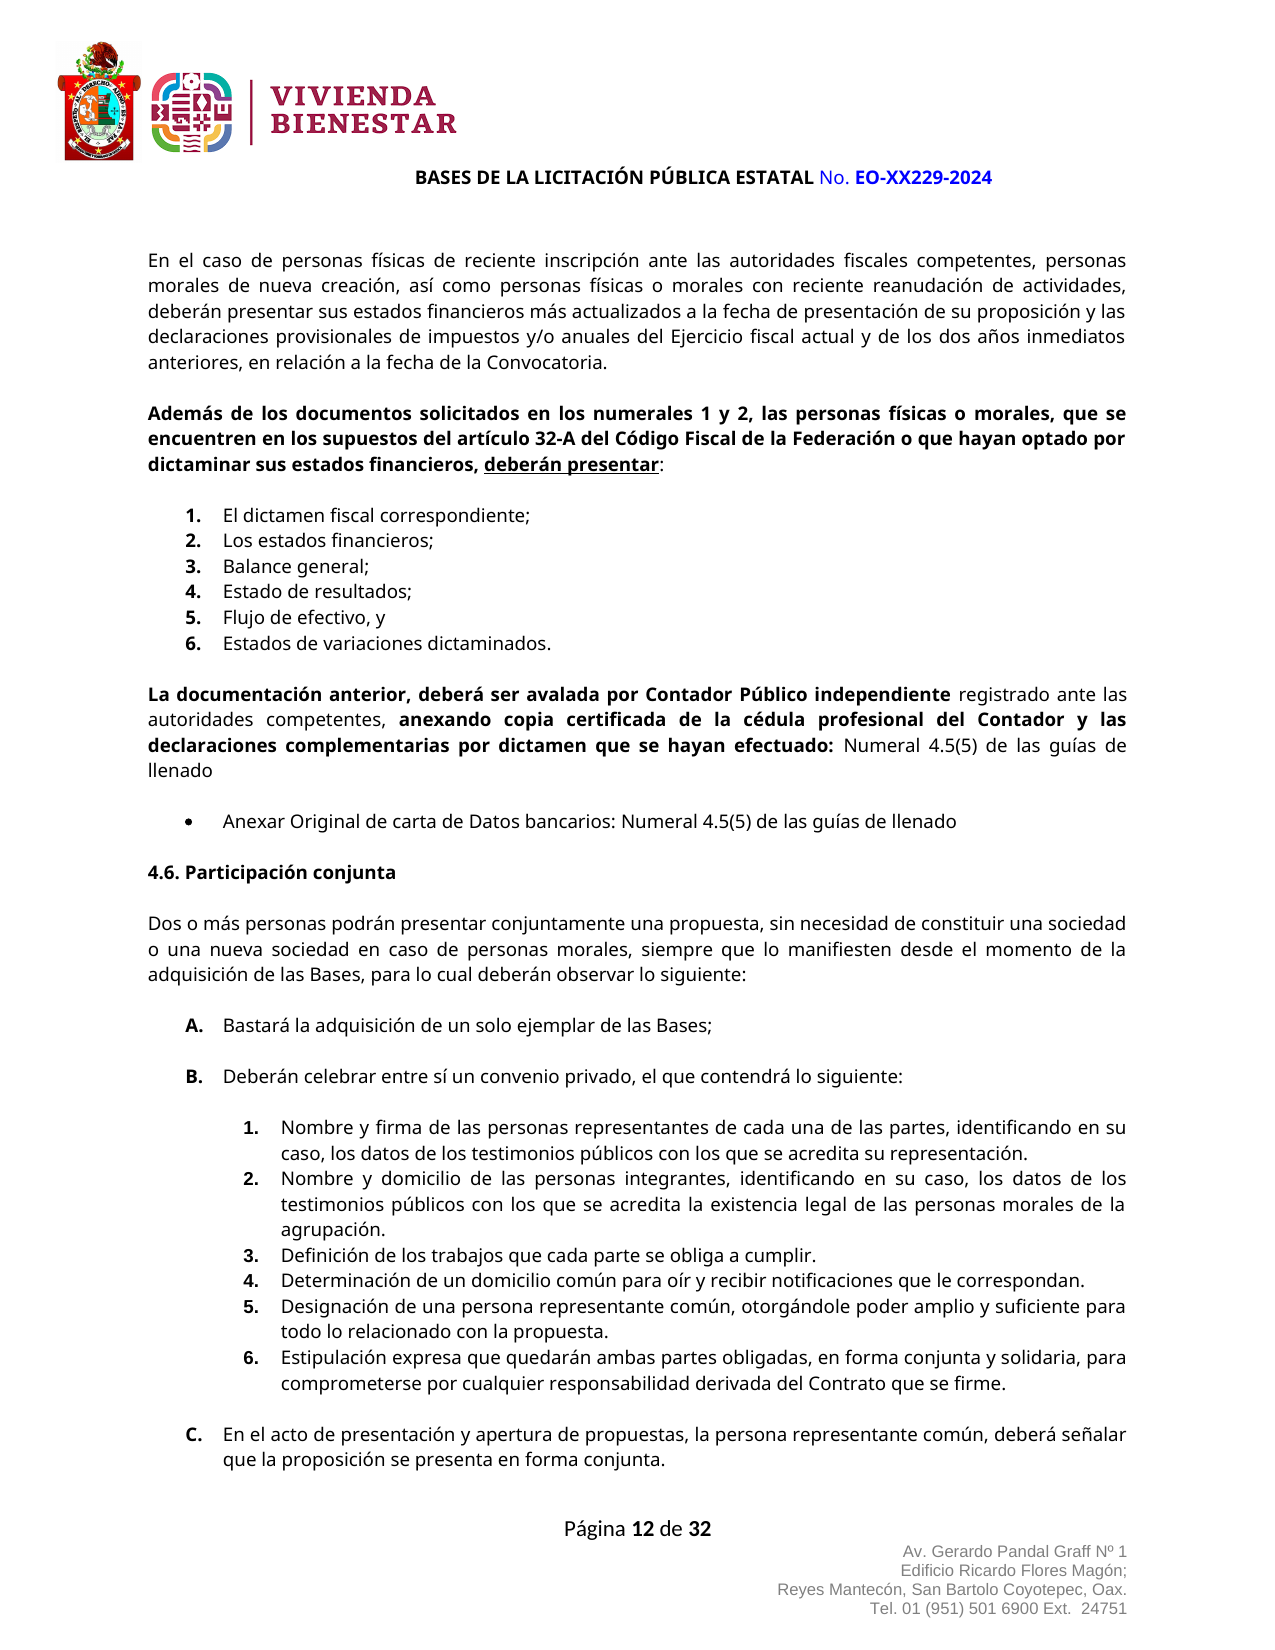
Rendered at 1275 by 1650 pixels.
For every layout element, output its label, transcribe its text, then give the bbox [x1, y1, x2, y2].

list Estipulación expresa que quedarán ambas partes obligadas, en forma conjunta y solidaria, para comprometerse por cualquier responsabilidad derivada del Contrato que se firme. [243, 1344, 1127, 1395]
list Bastará la adquisición de un solo ejemplar de las Bases; [185, 1013, 1127, 1038]
text Además de los documentos solicitados en los numerales 1 y 2, las personas físicas o morales, que se encuentren en los supuestos del artículo 32-A del Código Fiscal de la Federación o que hayan optado por dictaminar sus estados financieros, deberán presentar: [148, 400, 1127, 477]
list Balance general; [185, 553, 1127, 579]
list El dictamen fiscal correspondiente; [185, 502, 1127, 528]
list Deberán celebrar entre sí un convenio privado, el que contendrá lo siguiente: [185, 1064, 1127, 1089]
list Nombre y domicilio de las personas integrantes, identificando en su caso, los datos de los testimonios públicos con los que se acredita la existencia legal de las personas morales de la agrupación. [243, 1166, 1127, 1242]
list Nombre y firma de las personas representantes de cada una de las partes, identificando en su caso, los datos de los testimonios públicos con los que se acredita su representación. [243, 1115, 1127, 1166]
list Estado de resultados; [185, 579, 1127, 604]
list Estados de variaciones dictaminados. [185, 630, 1127, 655]
list Definición de los trabajos que cada parte se obliga a cumplir. [243, 1242, 1127, 1268]
list Anexar Original de carta de Datos bancarios: Numeral 4.5(5) de las guías de llenado [185, 808, 1127, 834]
picture [55, 41, 143, 163]
text 4.6. Participación conjunta [148, 859, 1127, 885]
list Los estados financieros; [185, 528, 1127, 553]
text Dos o más personas podrán presentar conjuntamente una propuesta, sin necesidad de constituir una sociedad o una nueva sociedad en caso de personas morales, siempre que lo manifiesten desde el momento de la adquisición de las Bases, para lo cual deberán observar lo siguiente: [148, 911, 1127, 987]
picture [147, 64, 473, 161]
list Flujo de efectivo, y [185, 604, 1127, 630]
text En el caso de personas físicas de reciente inscripción ante las autoridades fiscales competentes, personas morales de nueva creación, así como personas físicas o morales con reciente reanudación de actividades, deberán presentar sus estados financieros más actualizados a la fecha de presentación de su proposición y las declaraciones provisionales de impuestos y/o anuales del Ejercicio fiscal actual y de los dos años inmediatos anteriores, en relación a la fecha de la Convocatoria. [148, 247, 1127, 374]
list En el acto de presentación y apertura de propuestas, la persona representante común, deberá señalar que la proposición se presenta en forma conjunta. [185, 1421, 1127, 1472]
list Designación de una persona representante común, otorgándole poder amplio y suficiente para todo lo relacionado con la propuesta. [243, 1293, 1127, 1344]
text La documentación anterior, deberá ser avalada por Contador Público independiente registrado ante las autoridades competentes, anexando copia certificada de la cédula profesional del Contador y las declaraciones complementarias por dictamen que se hayan efectuado: Numeral 4.5(5) de las guías de llenado [148, 681, 1127, 783]
list Determinación de un domicilio común para oír y recibir notificaciones que le correspondan. [243, 1268, 1127, 1293]
